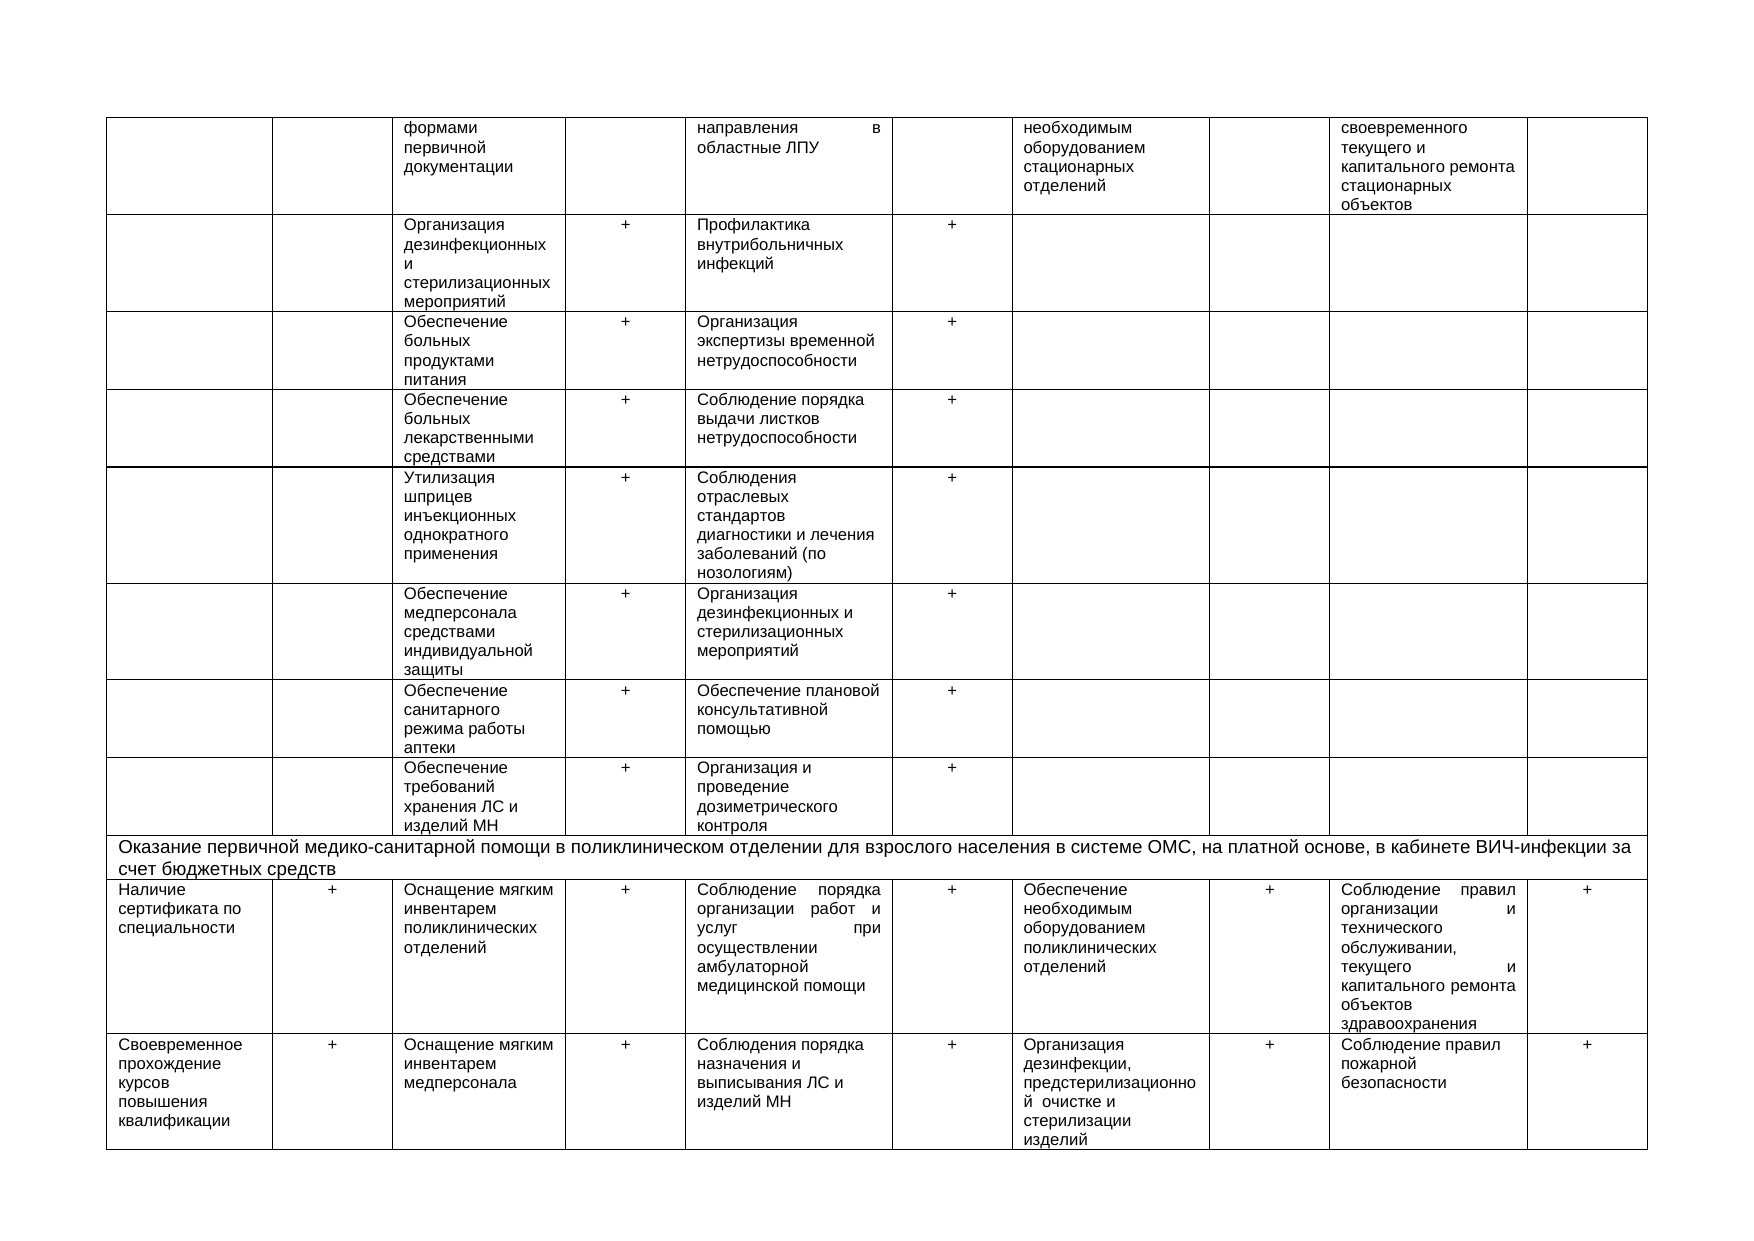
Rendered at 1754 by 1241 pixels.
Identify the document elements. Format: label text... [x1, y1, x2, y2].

table_cell + [893, 584, 1012, 679]
table_cell [1013, 215, 1209, 311]
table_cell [393, 1034, 565, 1149]
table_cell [1330, 118, 1527, 214]
table_cell Организация дезинфекционных и стерилизационных мероприятий [686, 584, 892, 679]
table_cell + [1528, 1034, 1647, 1149]
table_cell [1210, 584, 1329, 679]
table_cell + [566, 215, 685, 311]
table_cell [107, 390, 272, 466]
table_cell [1528, 680, 1647, 757]
table_cell + [566, 390, 685, 466]
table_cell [1330, 1034, 1527, 1149]
table_cell [1013, 680, 1209, 757]
table_cell Обеспечение требований хранения ЛС и изделий МН [393, 758, 565, 835]
table_cell + [893, 118, 1012, 214]
table_cell [1330, 584, 1527, 679]
table_cell + [893, 758, 1012, 835]
table_cell [107, 312, 272, 389]
table_cell [273, 468, 392, 582]
table_cell Обеспечение плановой консультативной помощью [686, 680, 892, 757]
table_cell Наличие сертификата по специальности [107, 880, 272, 1033]
table_cell + [893, 680, 1012, 757]
table_cell Организация и проведение дозиметрического контроля [686, 758, 892, 835]
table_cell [1013, 1034, 1209, 1149]
table_cell [1013, 312, 1209, 389]
table_cell + [566, 118, 685, 214]
table_cell [273, 312, 392, 389]
table_cell + [893, 390, 1012, 466]
table_cell [1210, 468, 1329, 582]
table_cell [1528, 758, 1647, 835]
table_cell [273, 215, 392, 311]
table_cell [1013, 468, 1209, 582]
table_cell [1210, 758, 1329, 835]
table_cell Профилактика внутрибольничных инфекций [686, 215, 892, 311]
table_cell + [566, 1034, 685, 1149]
table_cell Обеспечение больных лекарственными средствами [393, 390, 565, 466]
table_cell + [893, 312, 1012, 389]
table_cell + [566, 758, 685, 835]
table_cell [1013, 758, 1209, 835]
table_cell [1330, 468, 1527, 582]
table_cell [1013, 390, 1209, 466]
table_cell [107, 118, 272, 214]
table_cell [273, 758, 392, 835]
table_cell [273, 680, 392, 757]
table_cell + [566, 584, 685, 679]
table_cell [686, 118, 892, 214]
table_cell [1013, 118, 1209, 214]
table_cell + [566, 468, 685, 582]
table_cell [1528, 312, 1647, 389]
table_cell [1528, 584, 1647, 679]
table_cell Оснащение мягким инвентарем поликлинических отделений [393, 880, 565, 1033]
table_cell + [1528, 880, 1647, 1033]
table_cell [1330, 312, 1527, 389]
table_cell [1330, 390, 1527, 466]
table_cell + [1210, 118, 1329, 214]
table_cell [1330, 758, 1527, 835]
table_cell [107, 215, 272, 311]
table_cell Организация дезинфекционных и стерилизационных мероприятий [393, 215, 565, 311]
table_cell [1330, 215, 1527, 311]
table_cell [107, 758, 272, 835]
table_cell Обеспечение медперсонала средствами индивидуальной защиты [393, 584, 565, 679]
table_cell + [273, 880, 392, 1033]
table_cell Обеспечение санитарного режима работы аптеки [393, 680, 565, 757]
table_cell + [566, 880, 685, 1033]
table_cell [273, 118, 392, 214]
table_cell [1210, 390, 1329, 466]
table_cell + [566, 680, 685, 757]
table_cell - [1528, 118, 1647, 214]
table_cell + [273, 1034, 392, 1149]
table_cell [686, 1034, 892, 1149]
table_cell + [893, 1034, 1012, 1149]
table_cell Соблюдения отраслевых стандартов диагностики и лечения заболеваний (по нозологиям) [686, 468, 892, 582]
table_cell Утилизация шприцев инъекционных однократного применения [393, 468, 565, 582]
table_cell Обеспечение больных продуктами питания [393, 312, 565, 389]
table_cell Оказание первичной медико-санитарной помощи в поликлиническом отделении для взрослого населения в системе ОМС, на платной основе, в кабинете ВИЧ-инфекции за счет бюджетных средств [107, 836, 1647, 879]
table_cell [1528, 468, 1647, 582]
table_cell + [566, 312, 685, 389]
table_cell [1528, 215, 1647, 311]
table_cell + [1210, 1034, 1329, 1149]
table_cell [107, 584, 272, 679]
table_cell Соблюдение правил организации и технического обслуживании, текущего и капитального ремонта объектов здравоохранения [1330, 880, 1527, 1033]
table_cell [107, 680, 272, 757]
table_cell [1013, 584, 1209, 679]
table_cell + [893, 215, 1012, 311]
table_cell [1330, 680, 1527, 757]
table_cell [393, 118, 565, 214]
table_cell [1210, 312, 1329, 389]
table_cell Организация экспертизы временной нетрудоспособности [686, 312, 892, 389]
table_cell [1210, 680, 1329, 757]
table_cell + [893, 880, 1012, 1033]
table_cell [273, 390, 392, 466]
table_cell Соблюдение порядка выдачи листков нетрудоспособности [686, 390, 892, 466]
table_cell [1528, 390, 1647, 466]
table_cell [107, 1034, 272, 1149]
table_cell + [893, 468, 1012, 582]
table_cell Обеспечение необходимым оборудованием поликлинических отделений [1013, 880, 1209, 1033]
table_cell + [1210, 880, 1329, 1033]
table_cell [273, 584, 392, 679]
table_cell [1210, 215, 1329, 311]
table_cell [107, 468, 272, 582]
table_cell Соблюдение порядка организации работ и услуг при осуществлении амбулаторной медицинской помощи [686, 880, 892, 1033]
